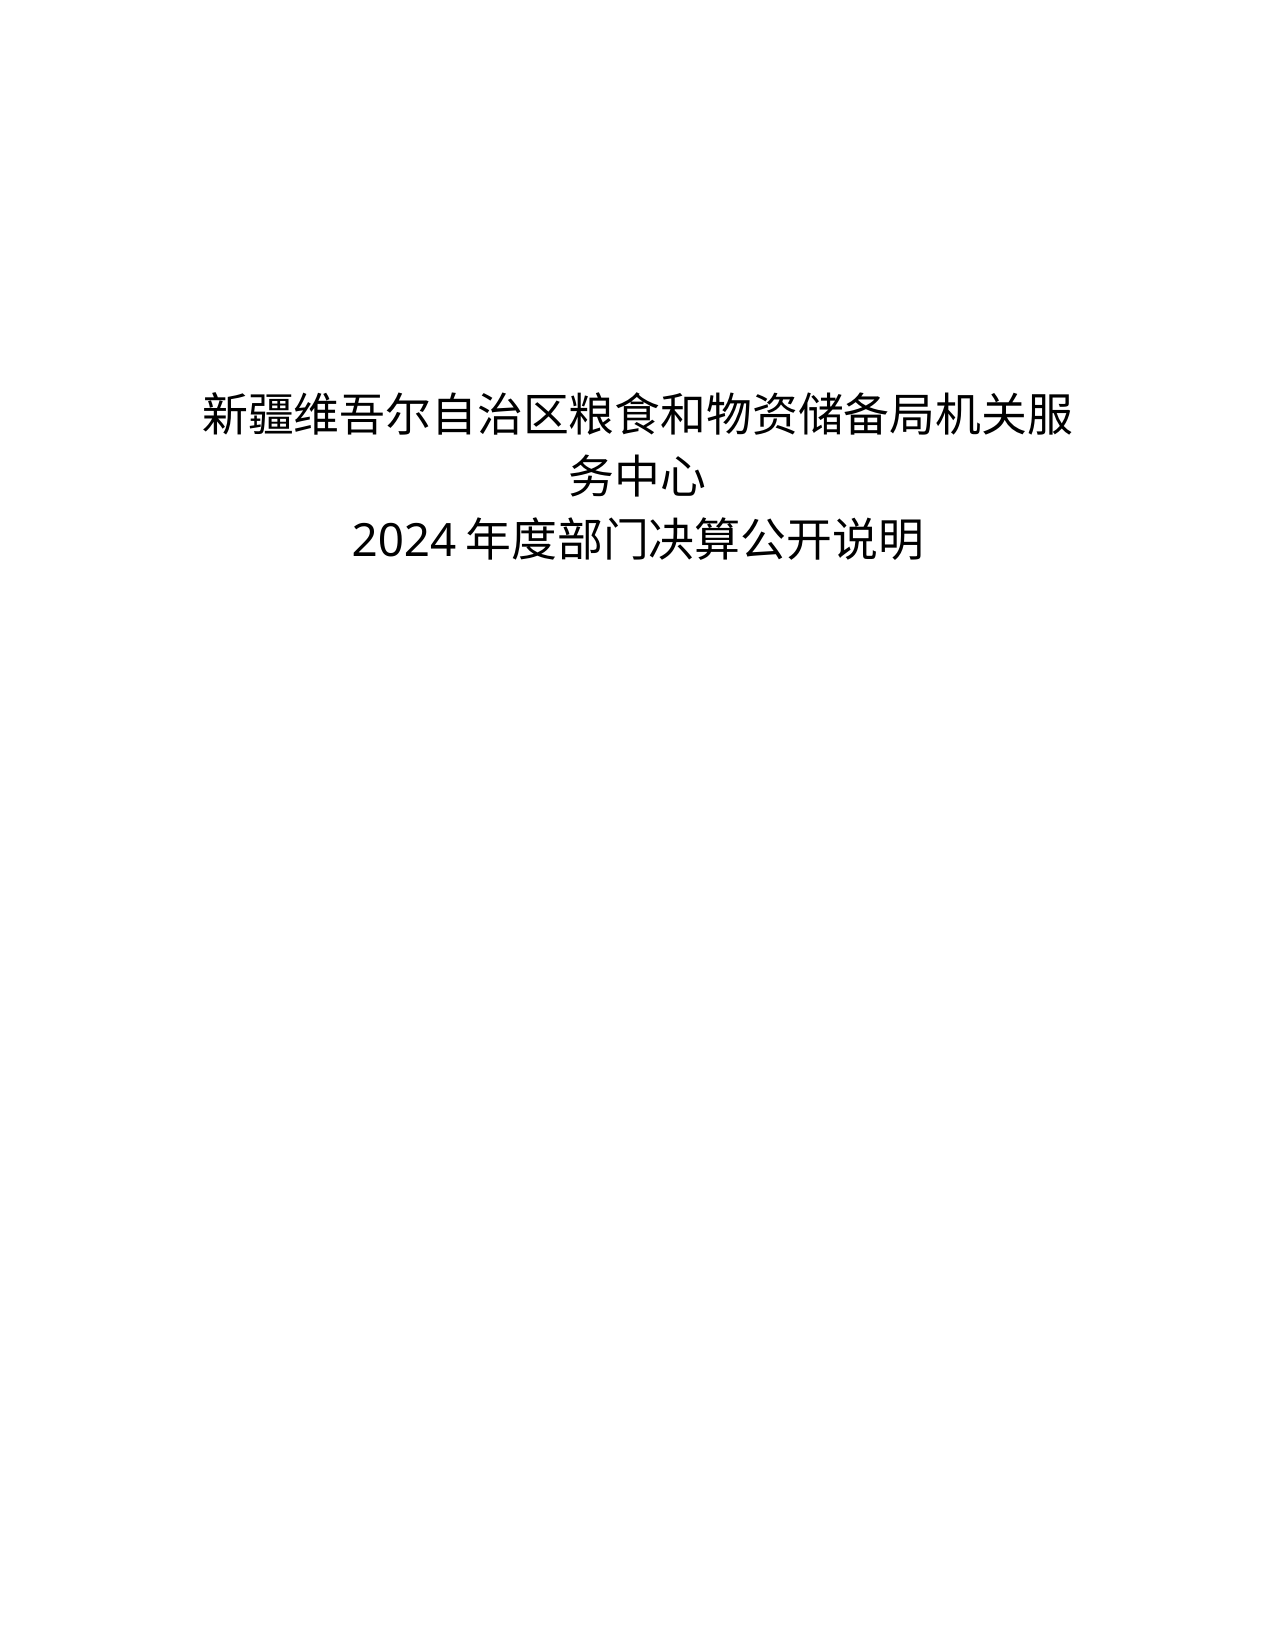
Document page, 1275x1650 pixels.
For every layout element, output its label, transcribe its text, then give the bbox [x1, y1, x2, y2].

text 2024年度部门决算公开说明 [187, 507, 1087, 570]
text 新疆维吾尔自治区粮食和物资储备局机关服务中心 [187, 383, 1087, 507]
